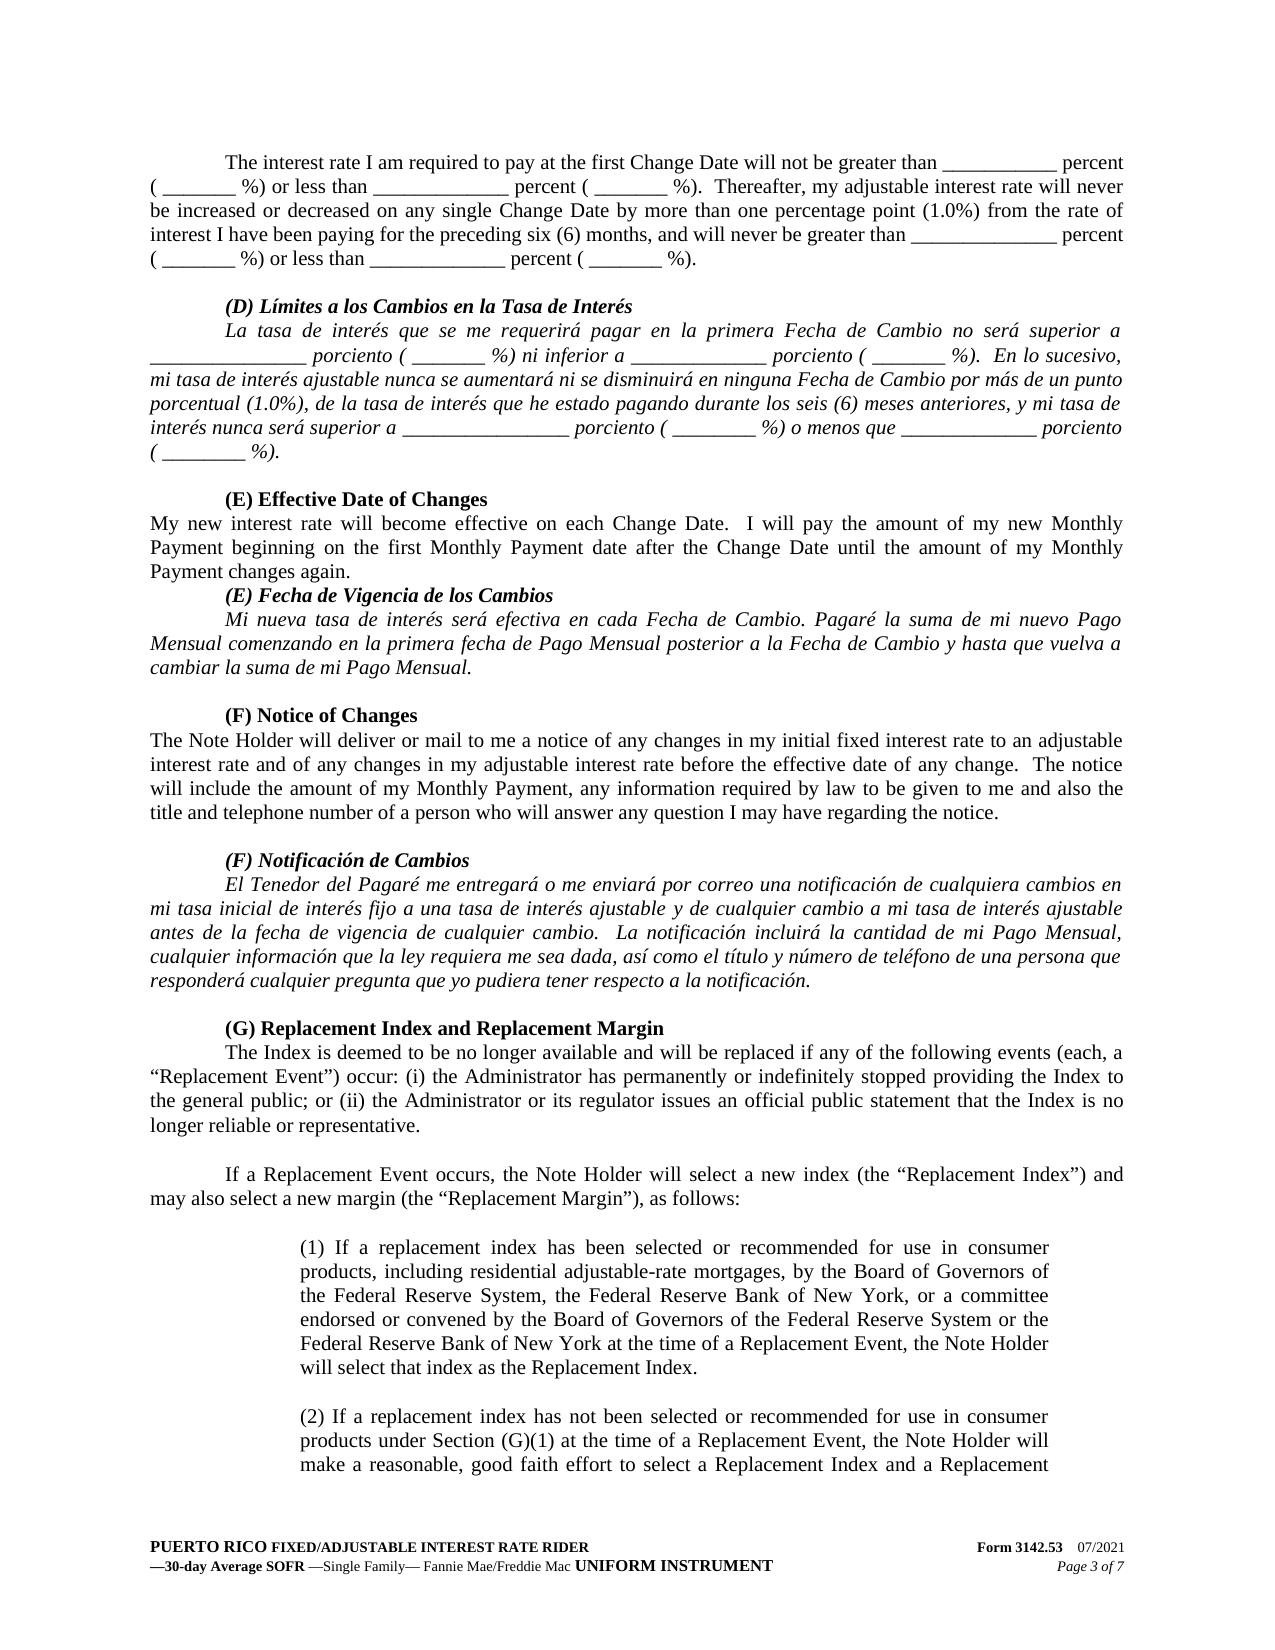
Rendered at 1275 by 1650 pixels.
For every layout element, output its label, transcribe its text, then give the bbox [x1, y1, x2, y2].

text The Index is deemed to be no longer available and will be replaced if any of the following events (each, a “Replacement Event”) occur: (i) the Administrator has permanently or indefinitely stopped providing the Index to the general public; or (ii) the Administrator or its regulator issues an official public statement that the Index is no longer reliable or representative. [150, 1040, 1125, 1137]
text (D) Límites a los Cambios en la Tasa de Interés [150, 294, 1125, 318]
list (G) Replacement Index and Replacement Margin [150, 1016, 1125, 1040]
text The interest rate I am required to pay at the first Change Date will not be greater than ___________ percent ( _______ %) or less than _____________ percent ( _______ %). Thereafter, my adjustable interest rate will never be increased or decreased on any single Change Date by more than one percentage point (1.0%) from the rate of interest I have been paying for the preceding six (6) months, and will never be greater than ______________ percent ( _______ %) or less than _____________ percent ( _______ %). [150, 150, 1125, 270]
list (F) Notificación de Cambios [150, 848, 1125, 872]
text (F) Notice of Changes [150, 703, 1125, 727]
text La tasa de interés que se me requerirá pagar en la primera Fecha de Cambio no será superior a _______________ porciento ( _______ %) ni inferior a _____________ porciento ( _______ %). En lo sucesivo, mi tasa de interés ajustable nunca se aumentará ni se disminuirá en ninguna Fecha de Cambio por más de un punto porcentual (1.0%), de la tasa de interés que he estado pagando durante los seis (6) meses anteriores, y mi tasa de interés nunca será superior a ________________ porciento ( ________ %) o menos que _____________ porciento ( ________ %). [150, 318, 1125, 463]
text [300, 1404, 1050, 1476]
text If a Replacement Event occurs, the Note Holder will select a new index (the “Replacement Index”) and may also select a new margin (the “Replacement Margin”), as follows: [150, 1162, 1125, 1210]
text (E) Fecha de Vigencia de los Cambios [150, 583, 1125, 607]
text (E) Effective Date of Changes [150, 487, 1125, 511]
text (1) If a replacement index has been selected or recommended for use in consumer products, including residential adjustable-rate mortgages, by the Board of Governors of the Federal Reserve System, the Federal Reserve Bank of New York, or a committee endorsed or convened by the Board of Governors of the Federal Reserve System or the Federal Reserve Bank of New York at the time of a Replacement Event, the Note Holder will select that index as the Replacement Index. [300, 1235, 1050, 1379]
text The Note Holder will deliver or mail to me a notice of any changes in my initial fixed interest rate to an adjustable interest rate and of any changes in my adjustable interest rate before the effective date of any change. The notice will include the amount of my Monthly Payment, any information required by law to be given to me and also the title and telephone number of a person who will answer any question I may have regarding the notice. [150, 727, 1125, 824]
list El Tenedor del Pagaré me entregará o me enviará por correo una notificación de cualquiera cambios en mi tasa inicial de interés fijo a una tasa de interés ajustable y de cualquier cambio a mi tasa de interés ajustable antes de la fecha de vigencia de cualquier cambio. La notificación incluirá la cantidad de mi Pago Mensual, cualquier información que la ley requiera me sea dada, así como el título y número de teléfono de una persona que responderá cualquier pregunta que yo pudiera tener respecto a la notificación. [150, 872, 1125, 992]
text Mi nueva tasa de interés será efectiva en cada Fecha de Cambio. Pagaré la suma de mi nuevo Pago Mensual comenzando en la primera fecha de Pago Mensual posterior a la Fecha de Cambio y hasta que vuelva a cambiar la suma de mi Pago Mensual. [150, 607, 1125, 679]
text My new interest rate will become effective on each Change Date. I will pay the amount of my new Monthly Payment beginning on the first Monthly Payment date after the Change Date until the amount of my Monthly Payment changes again. [150, 511, 1125, 583]
